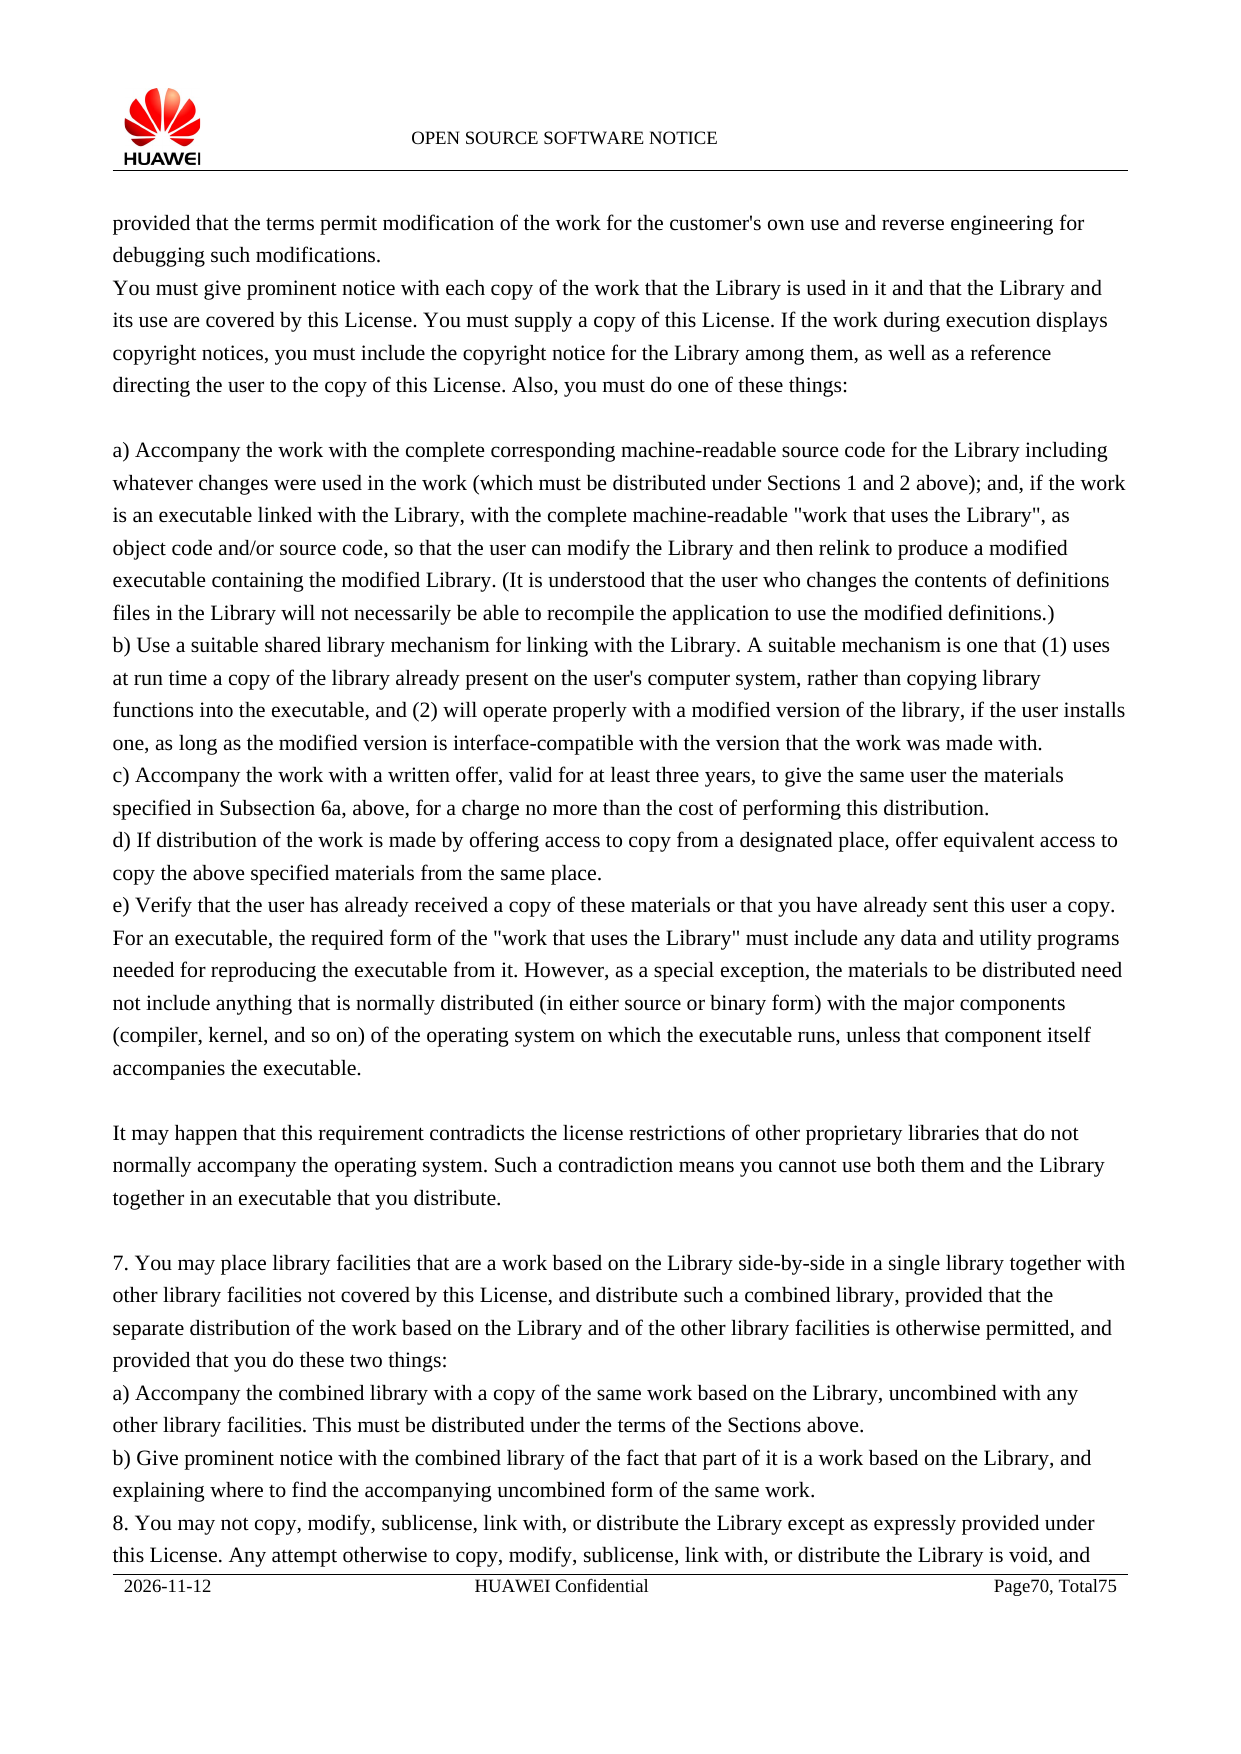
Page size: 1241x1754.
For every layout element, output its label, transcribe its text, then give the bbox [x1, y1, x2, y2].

picture [124, 88, 201, 165]
